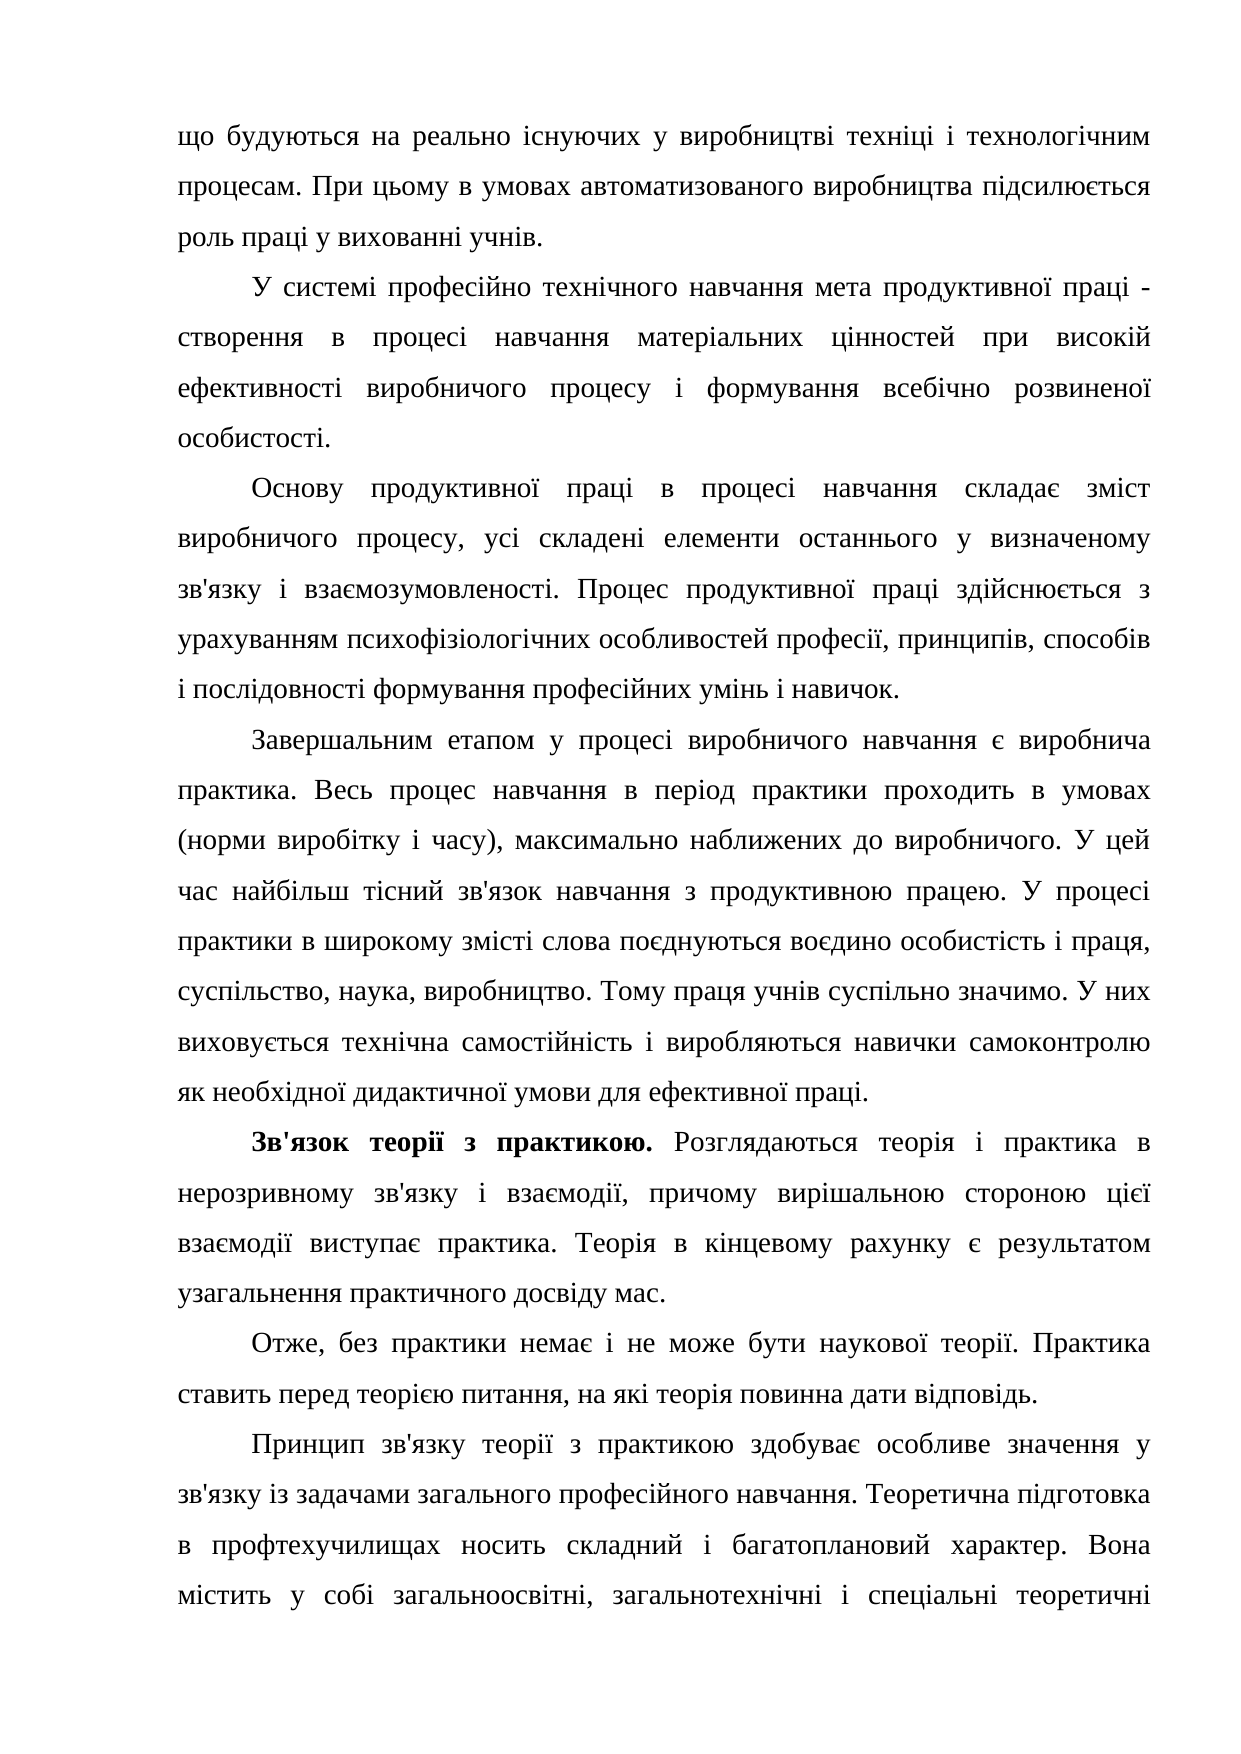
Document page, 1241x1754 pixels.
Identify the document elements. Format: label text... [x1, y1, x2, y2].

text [177, 1426, 1152, 1611]
text Завершальним етапом у процесі виробничого навчання є виробнича практика. Весь процес навчання в період практики проходить в умовах (норми виробітку і часу), максимально наближених до виробничого. У цей час найбільш тісний зв'язок навчання з продуктивною працею. У процесі практики в широкому змісті слова поєднуються воєдино особистість і праця, суспільство, наука, виробництво. Тому праця учнів суспільно значимо. У них виховується технічна самостійність і виробляються навички самоконтролю як необхідної дидактичної умови для ефективної праці. [177, 722, 1152, 1108]
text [177, 118, 1152, 252]
text Отже, без практики немає і не може бути наукової теорії. Практика ставить перед теорією питання, на які теорія повинна дати відповідь. [177, 1326, 1152, 1409]
text Зв'язок теорії з практикою. Розглядаються теорія і практика в нерозривному зв'язку і взаємодії, причому вирішальною стороною цієї взаємодії виступає практика. Теорія в кінцевому рахунку є результатом узагальнення практичного досвіду мас. [177, 1124, 1152, 1309]
text Основу продуктивної праці в процесі навчання складає зміст виробничого процесу, усі складені елементи останнього у визначеному зв'язку і взаємозумовленості. Процес продуктивної праці здійснюється з урахуванням психофізіологічних особливостей професії, принципів, способів і послідовності формування професійних умінь і навичок. [177, 470, 1152, 705]
text У системі професійно технічного навчання мета продуктивної праці - створення в процесі навчання матеріальних цінностей при високій ефективності виробничого процесу і формування всебічно розвиненої особистості. [177, 269, 1152, 453]
